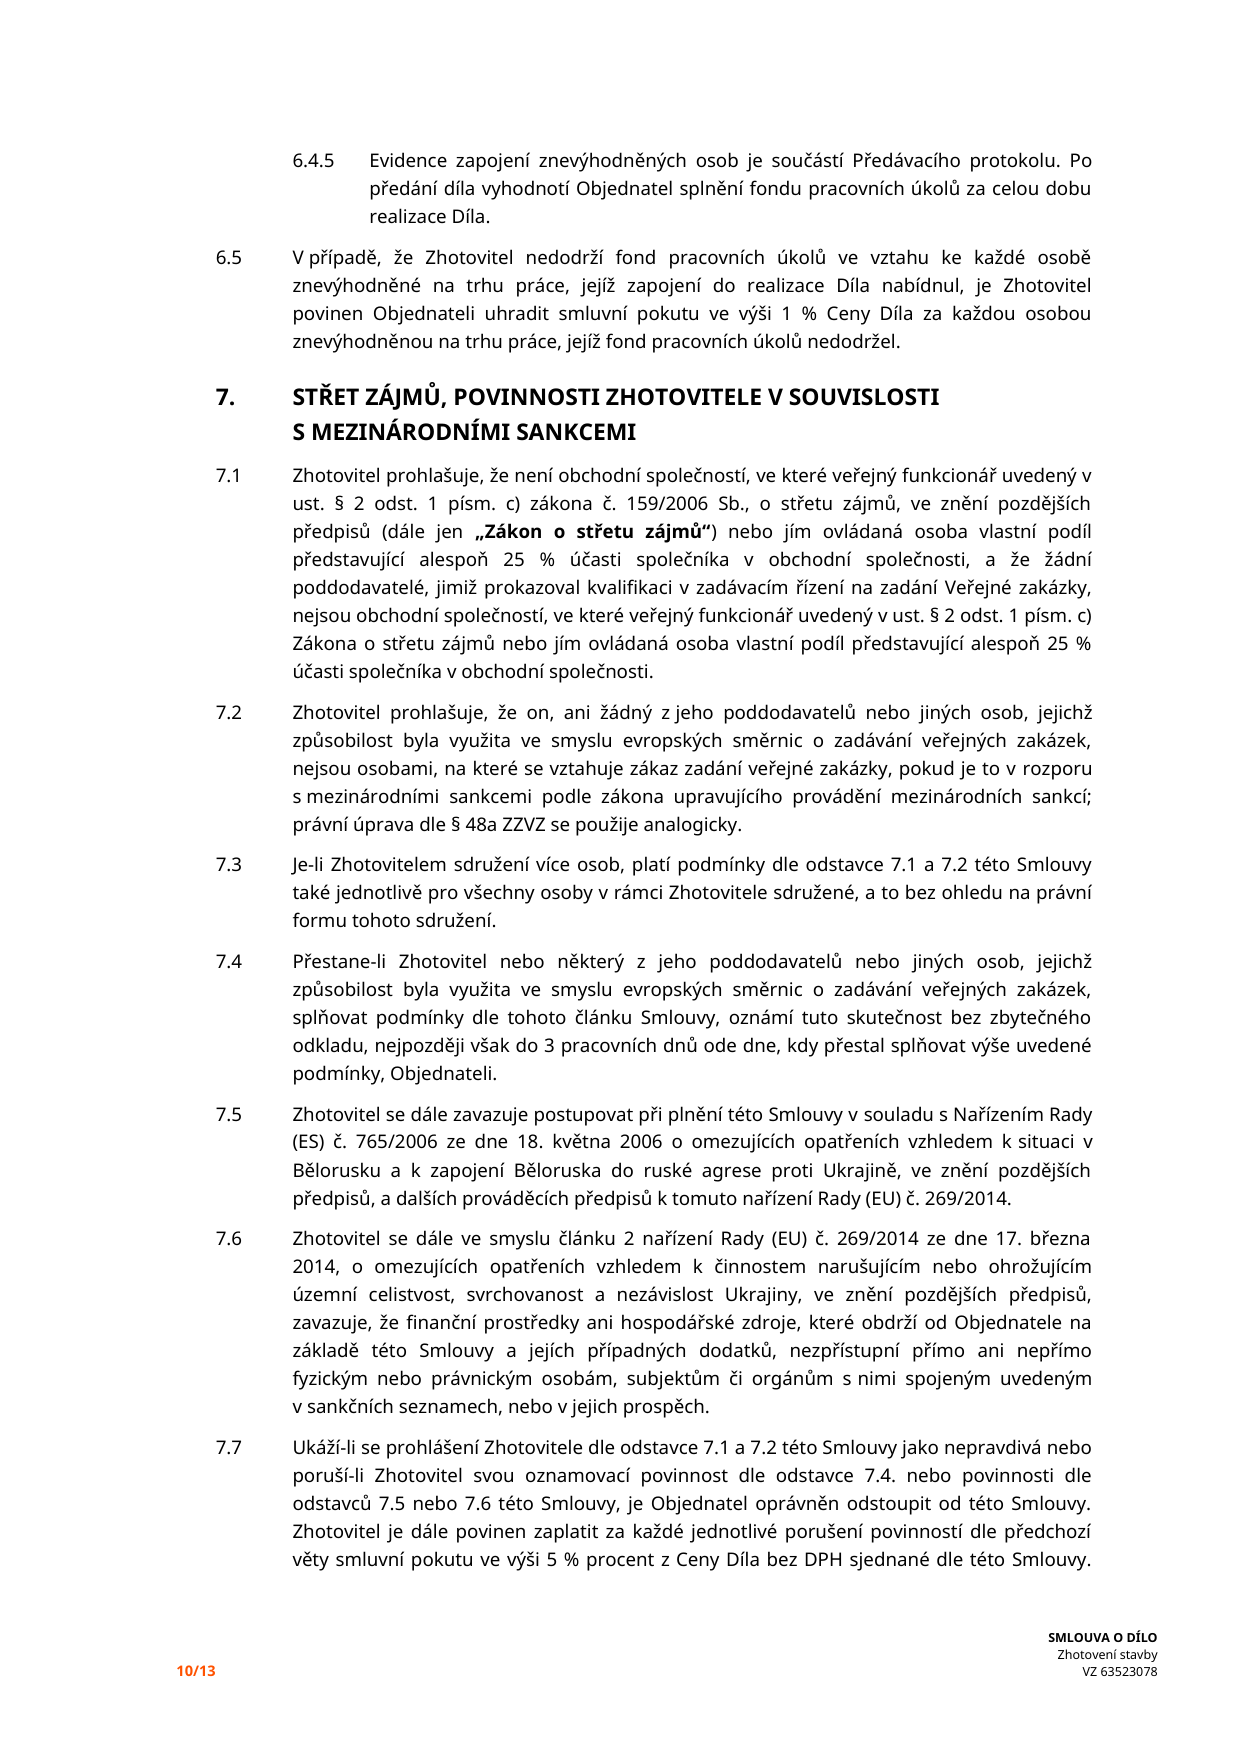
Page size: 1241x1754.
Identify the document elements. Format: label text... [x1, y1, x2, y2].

text Zhotovitel prohlašuje, že on, ani žádný z jeho poddodavatelů nebo jiných osob, jejichž způsobilost byla využita ve smyslu evropských směrnic o zadávání veřejných zakázek, nejsou osobami, na které se vztahuje zákaz zadání veřejné zakázky, pokud je to v rozporu s mezinárodními sankcemi podle zákona upravujícího provádění mezinárodních sankcí; právní úprava dle § 48a ZZVZ se použije analogicky. [216, 699, 1093, 837]
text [216, 1434, 1093, 1572]
text Zhotovitel prohlašuje, že není obchodní společností, ve které veřejný funkcionář uvedený v ust. § 2 odst. 1 písm. c) zákona č. 159/2006 Sb., o střetu zájmů, ve znění pozdějších předpisů (dále jen „Zákon o střetu zájmů“) nebo jím ovládaná osoba vlastní podíl představující alespoň 25 % účasti společníka v obchodní společnosti, a že žádní poddodavatelé, jimiž prokazoval kvalifikaci v zadávacím řízení na zadání Veřejné zakázky, nejsou obchodní společností, ve které veřejný funkcionář uvedený v ust. § 2 odst. 1 písm. c) Zákona o střetu zájmů nebo jím ovládaná osoba vlastní podíl představující alespoň 25 % účasti společníka v obchodní společnosti. [216, 462, 1093, 684]
text Zhotovitel se dále ve smyslu článku 2 nařízení Rady (EU) č. 269/2014 ze dne 17. března 2014, o omezujících opatřeních vzhledem k činnostem narušujícím nebo ohrožujícím územní celistvost, svrchovanost a nezávislost Ukrajiny, ve znění pozdějších předpisů, zavazuje, že finanční prostředky ani hospodářské zdroje, které obdrží od Objednatele na základě této Smlouvy a jejích případných dodatků, nezpřístupní přímo ani nepřímo fyzickým nebo právnickým osobám, subjektům či orgánům s nimi spojeným uvedeným v sankčních seznamech, nebo v jejich prospěch. [216, 1225, 1093, 1419]
text Evidence zapojení znevýhodněných osob je součástí Předávacího protokolu. Po předání díla vyhodnotí Objednatel splnění fondu pracovních úkolů za celou dobu realizace Díla. [292, 147, 1093, 229]
text Je-li Zhotovitelem sdružení více osob, platí podmínky dle odstavce 7.1 a 7.2 této Smlouvy také jednotlivě pro všechny osoby v rámci Zhotovitele sdružené, a to bez ohledu na právní formu tohoto sdružení. [216, 852, 1093, 933]
text V případě, že Zhotovitel nedodrží fond pracovních úkolů ve vztahu ke každé osobě znevýhodněné na trhu práce, jejíž zapojení do realizace Díla nabídnul, je Zhotovitel povinen Objednateli uhradit smluvní pokutu ve výši 1 % Ceny Díla za každou osobou znevýhodněnou na trhu práce, jejíž fond pracovních úkolů nedodržel. [216, 244, 1093, 354]
text Přestane-li Zhotovitel nebo některý z jeho poddodavatelů nebo jiných osob, jejichž způsobilost byla využita ve smyslu evropských směrnic o zadávání veřejných zakázek, splňovat podmínky dle tohoto článku Smlouvy, oznámí tuto skutečnost bez zbytečného odkladu, nejpozději však do 3 pracovních dnů ode dne, kdy přestal splňovat výše uvedené podmínky, Objednateli. [216, 948, 1093, 1086]
text Střet zájmů, povinnosti Zhotovitele v souvislosti s mezinárodními sankcemi [216, 381, 1093, 447]
text Zhotovitel se dále zavazuje postupovat při plnění této Smlouvy v souladu s Nařízením Rady (ES) č. 765/2006 ze dne 18. května 2006 o omezujících opatřeních vzhledem k situaci v Bělorusku a k zapojení Běloruska do ruské agrese proti Ukrajině, ve znění pozdějších předpisů, a dalších prováděcích předpisů k tomuto nařízení Rady (EU) č. 269/2014. [216, 1101, 1093, 1210]
